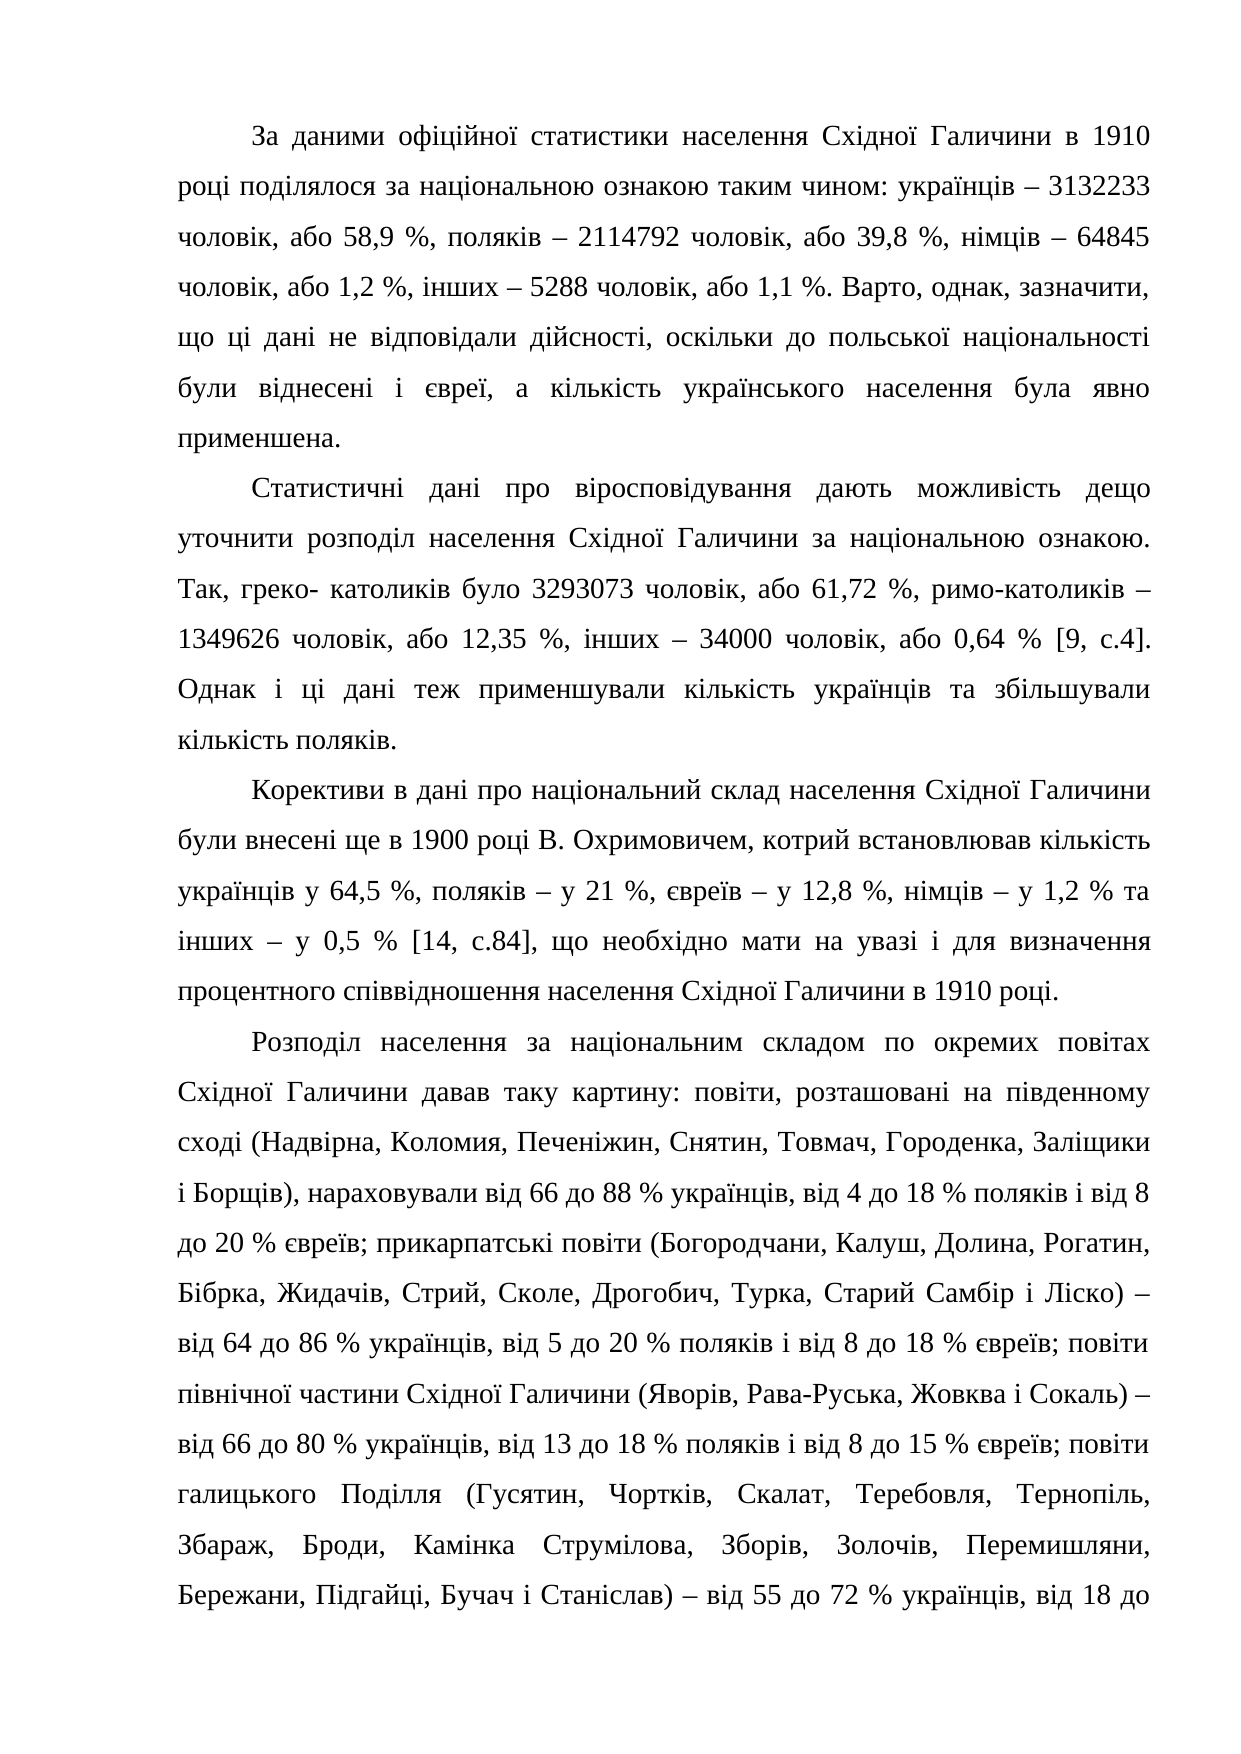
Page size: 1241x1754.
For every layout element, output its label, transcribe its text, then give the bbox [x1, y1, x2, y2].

text За даними офіційної статистики населення Східної Галичини в 1910 році поділялося за національною ознакою таким чином: українців – 3132233 чоловік, або 58,9 %, поляків – 2114792 чоловік, або 39,8 %, німців – 64845 чоловік, або 1,2 %, інших – 5288 чоловік, або 1,1 %. Варто, однак, зазначити, що ці дані не відповідали дійсності, оскільки до польської національності були віднесені і євреї, а кількість українського населення була явно применшена. [177, 118, 1152, 453]
text Корективи в дані про національний склад населення Східної Галичини були внесені ще в 1900 році В. Охримовичем, котрий встановлював кількість українців у 64,5 %, поляків – у 21 %, євреїв – у 12,8 %, німців – у 1,2 % та інших – у 0,5 % [14, c.84], що необхідно мати на увазі і для визначення процентного співвідношення населення Східної Галичини в 1910 році. [177, 772, 1152, 1007]
text Статистичні дані про віросповідування дають можливість дещо уточнити розподіл населення Східної Галичини за національною ознакою. Так, греко- католиків було 3293073 чоловік, або 61,72 %, римо-католиків – 1349626 чоловік, або 12,35 %, інших – 34000 чоловік, або 0,64 % [9, c.4]. Однак і ці дані теж применшували кількість українців та збільшували кількість поляків. [177, 470, 1152, 755]
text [177, 1024, 1152, 1611]
